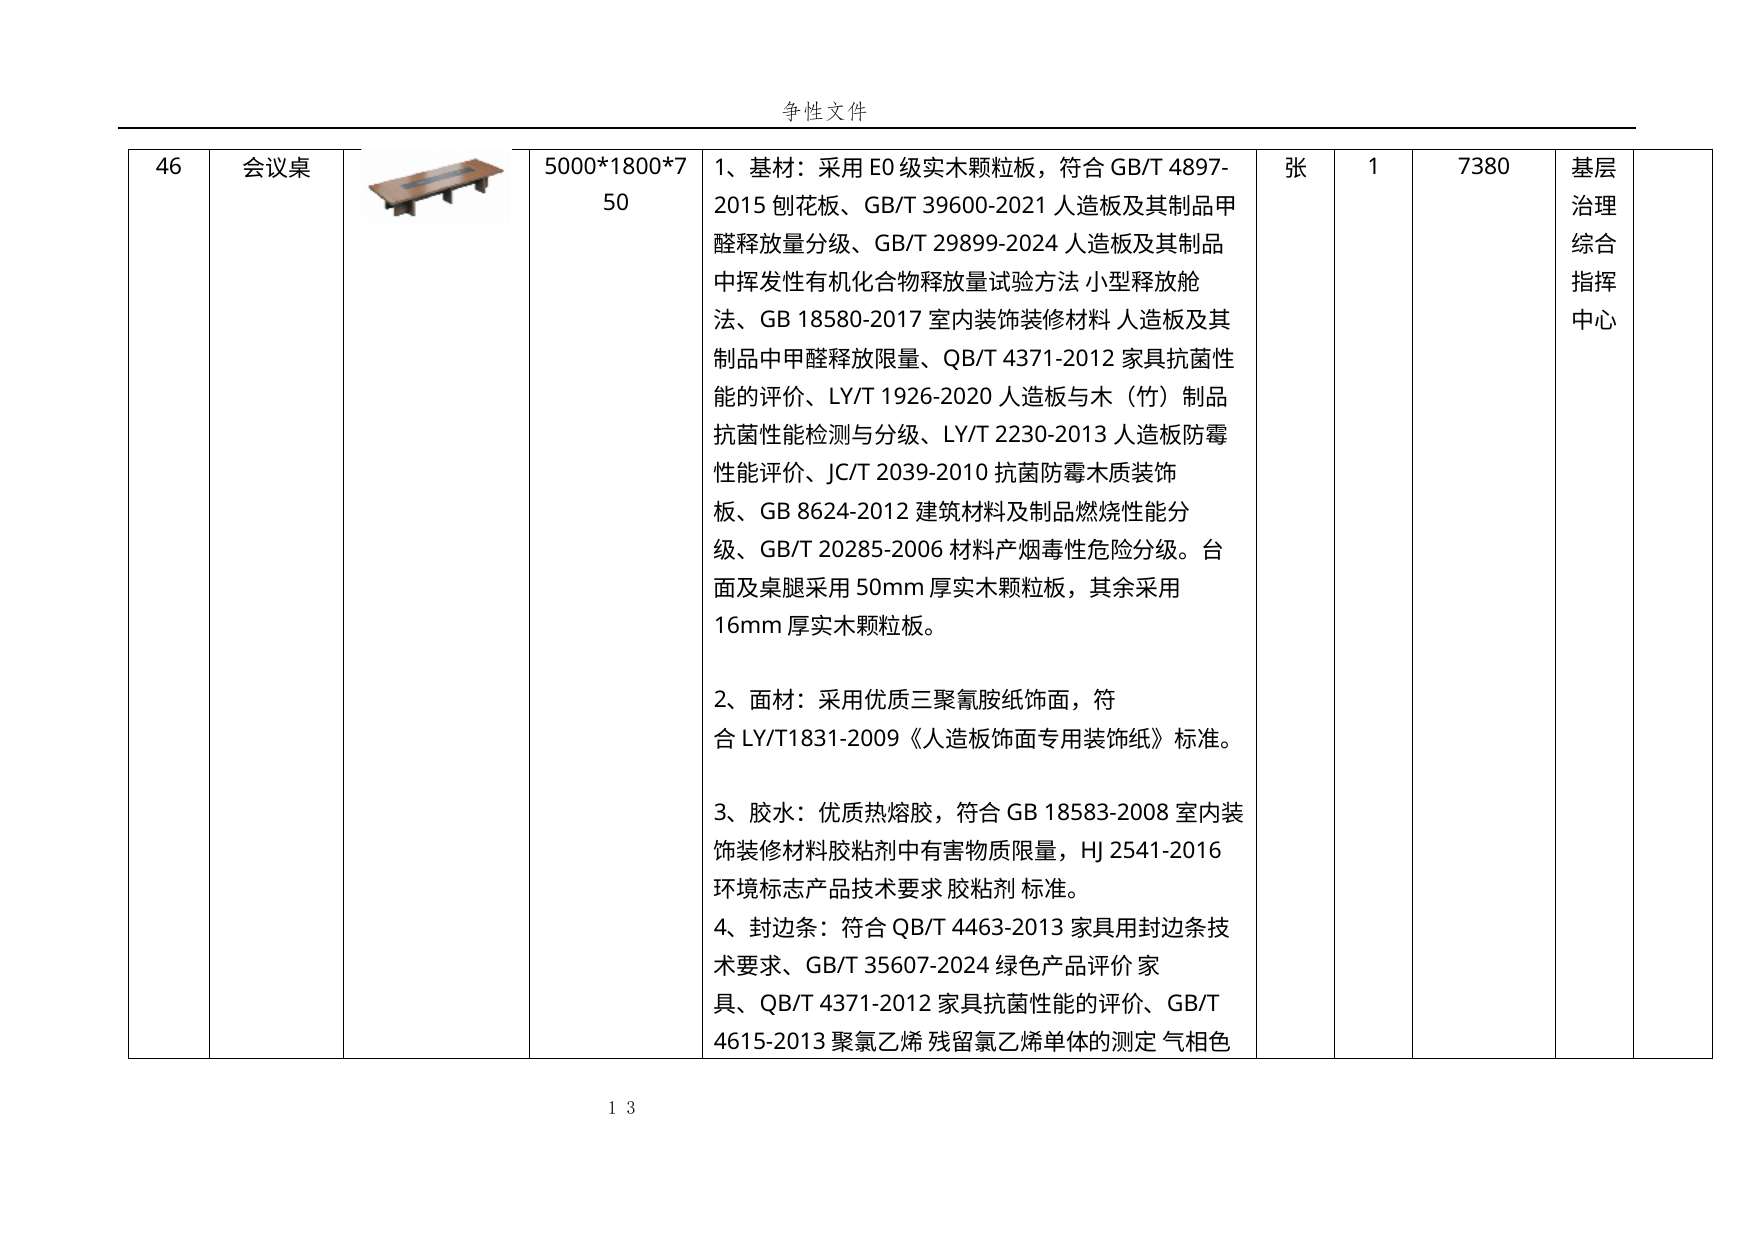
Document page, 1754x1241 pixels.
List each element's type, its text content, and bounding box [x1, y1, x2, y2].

table_cell 46 [129, 150, 209, 1057]
table_cell 基层治理综合指挥中心 [1556, 150, 1633, 1057]
table_cell 张 [1257, 150, 1334, 1057]
table_cell 5000*1800*750 [530, 150, 702, 1057]
table_cell 会议桌 [210, 150, 343, 1057]
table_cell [703, 150, 1256, 1057]
table_cell [344, 150, 529, 1057]
table_cell 7380 [1413, 150, 1555, 1057]
table_cell [1634, 150, 1712, 1057]
table_cell 1 [1335, 150, 1412, 1057]
picture [361, 149, 512, 223]
